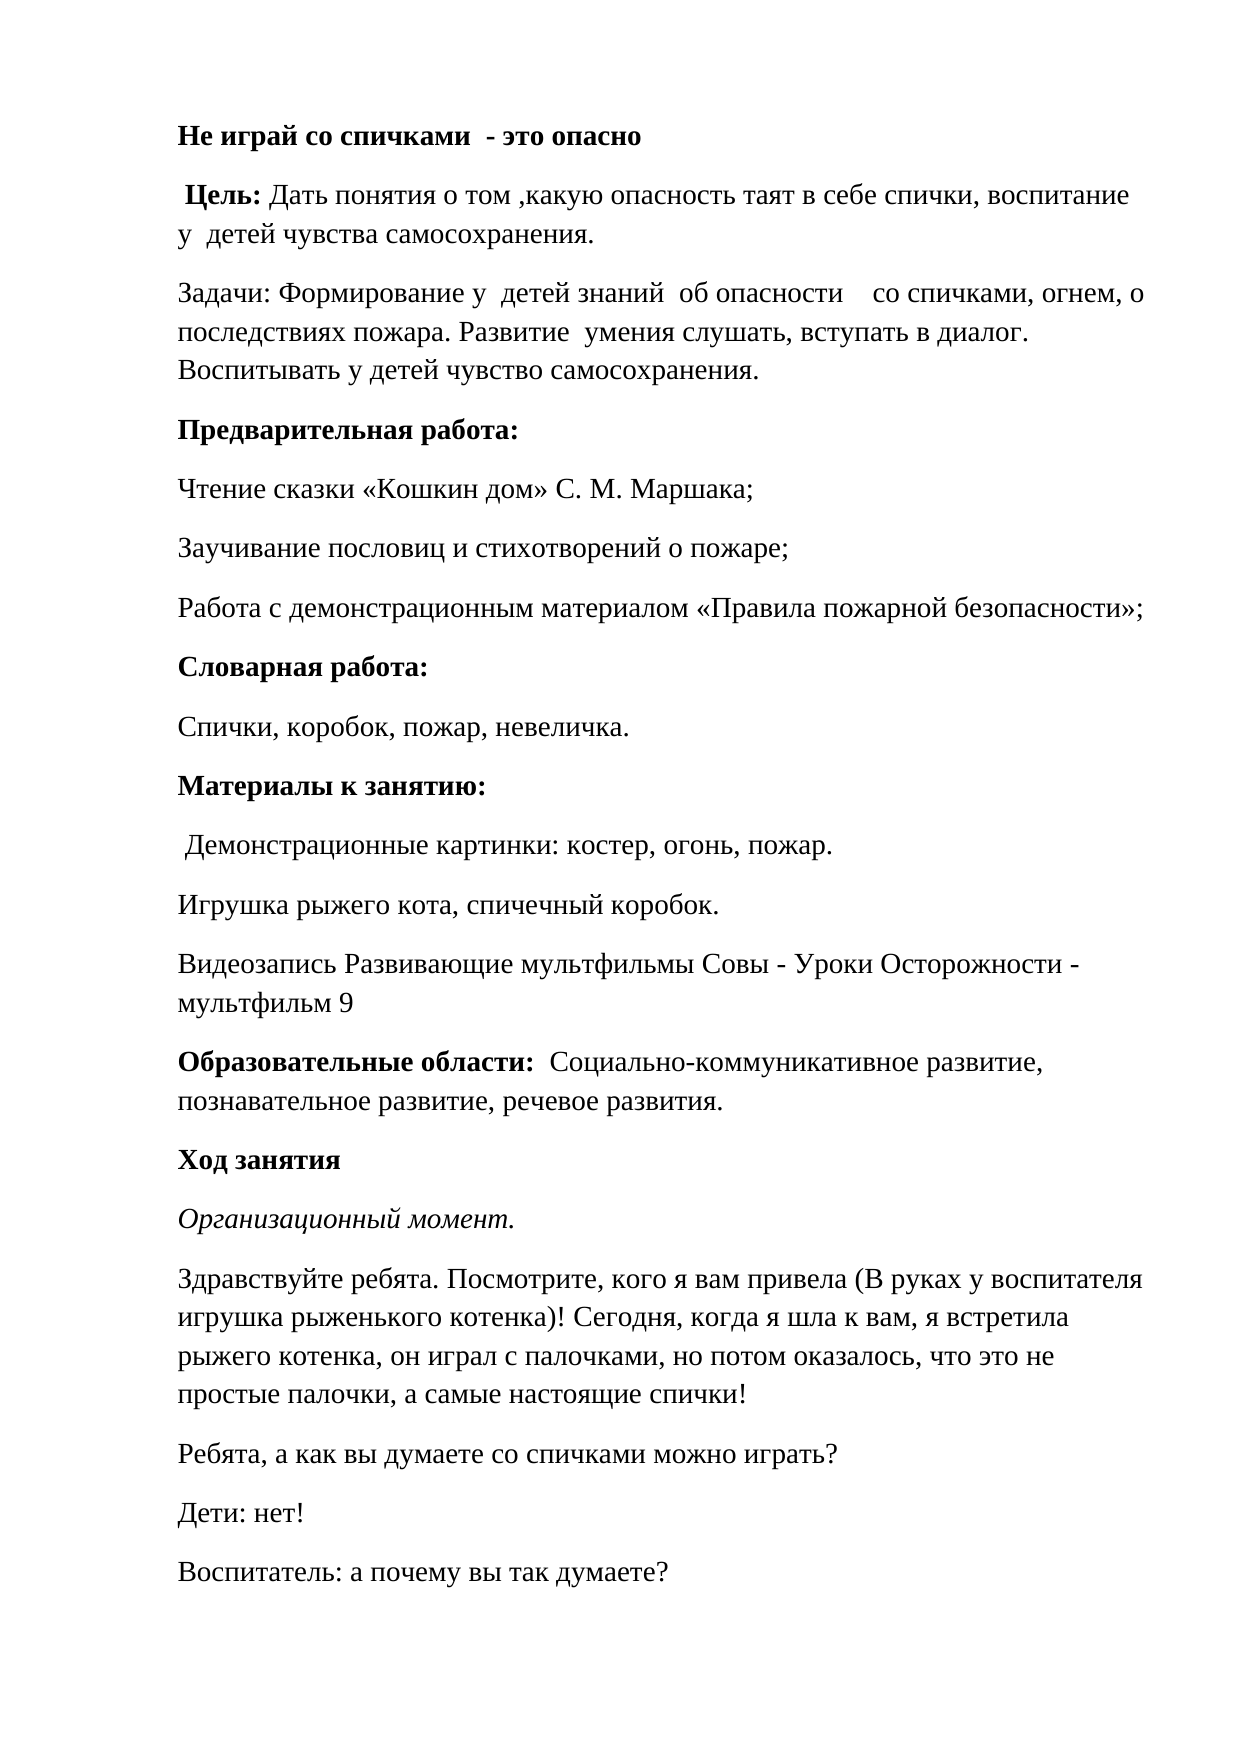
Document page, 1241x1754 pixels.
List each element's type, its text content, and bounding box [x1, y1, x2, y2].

text Ребята, а как вы думаете со спичками можно играть? [177, 1436, 1152, 1469]
text Работа с демонстрационным материалом «Правила пожарной безопасности»; [177, 590, 1152, 623]
text Цель: Дать понятия о том ,какую опасность таят в себе спички, воспитание у детей чувства самосохранения. [177, 177, 1152, 249]
text Задачи: Формирование у детей знаний об опасности со спичками, огнем, о последствиях пожара. Развитие умения слушать, вступать в диалог. Воспитывать у детей чувство самосохранения. [177, 275, 1152, 386]
text Словарная работа: [177, 649, 1152, 683]
text Ход занятия [177, 1142, 1152, 1176]
text Материалы к занятию: [177, 768, 1152, 802]
text Не играй со спичками - это опасно [177, 118, 1152, 152]
text Спички, коробок, пожар, невеличка. [177, 709, 1152, 742]
text Здравствуйте ребята. Посмотрите, кого я вам привела (В руках у воспитателя игрушка рыженького котенка)! Сегодня, когда я шла к вам, я встретила рыжего котенка, он играл с палочками, но потом оказалось, что это не простые палочки, а самые настоящие спички! [177, 1261, 1152, 1410]
text Видеозапись Развивающие мультфильмы Совы - Уроки Осторожности - мультфильм 9 [177, 946, 1152, 1018]
text Образовательные области: Социально-коммуникативное развитие, познавательное развитие, речевое развития. [177, 1044, 1152, 1116]
text Дети: нет! [177, 1495, 1152, 1529]
text Демонстрационные картинки: костер, огонь, пожар. [177, 827, 1152, 861]
text Заучивание пословиц и стихотворений о пожаре; [177, 531, 1152, 564]
text Организационный момент. [177, 1201, 1152, 1235]
text Чтение сказки «Кошкин дом» С. М. Маршака; [177, 471, 1152, 505]
text Воспитатель: а почему вы так думаете? [177, 1554, 1152, 1588]
text Игрушка рыжего кота, спичечный коробок. [177, 887, 1152, 920]
text Предварительная работа: [177, 412, 1152, 445]
